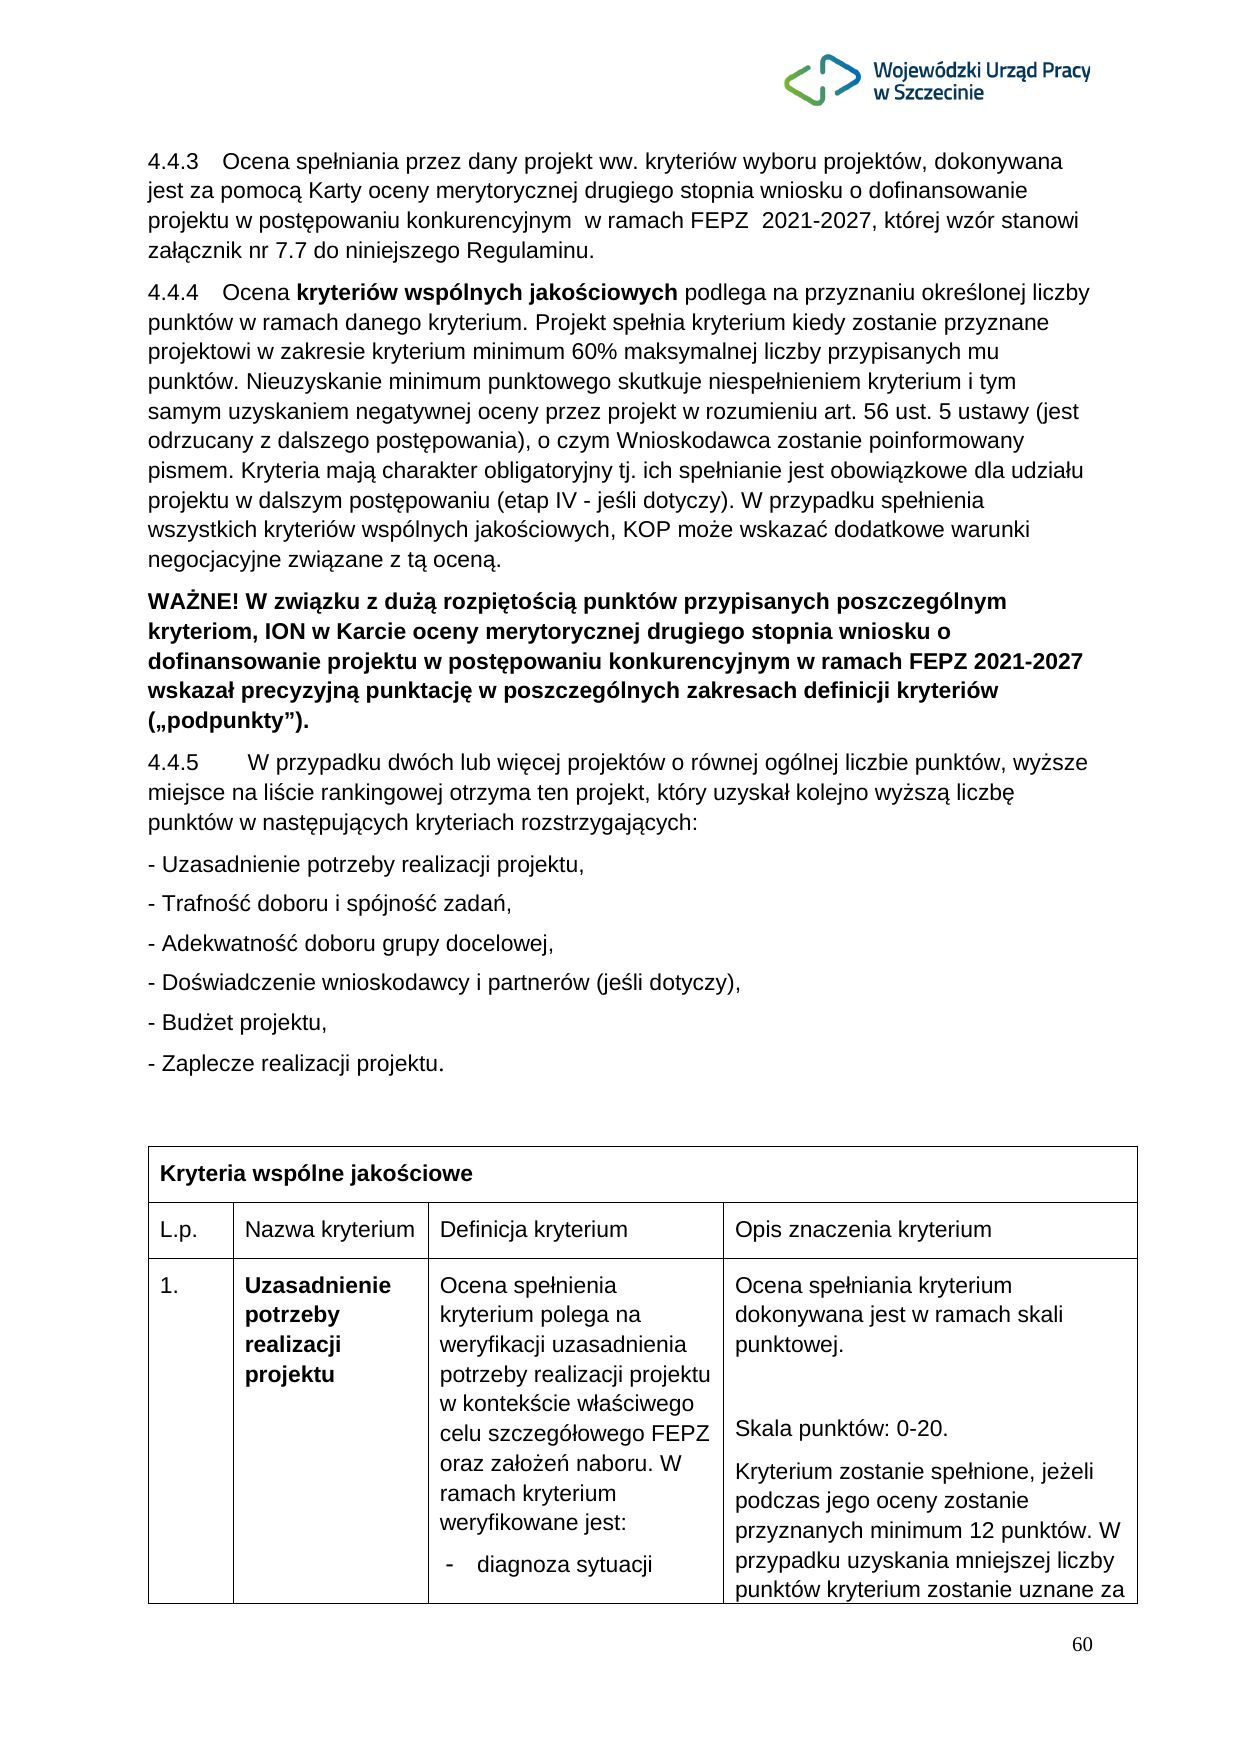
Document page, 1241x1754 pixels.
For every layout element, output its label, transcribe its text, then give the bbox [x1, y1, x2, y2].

text - Uzasadnienie potrzeby realizacji projektu, [148, 851, 1092, 877]
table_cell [429, 1259, 723, 1603]
table_cell [149, 1259, 233, 1603]
text - Adekwatność doboru grupy docelowej, [148, 930, 1092, 956]
text - Budżet projektu, [148, 1009, 1092, 1035]
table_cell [724, 1259, 1137, 1603]
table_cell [234, 1259, 428, 1603]
table_cell L.p. [149, 1203, 233, 1258]
list Ocena spełniania przez dany projekt ww. kryteriów wyboru projektów, dokonywana jest za pomocą Karty oceny merytorycznej drugiego stopnia wniosku o dofinansowanie projektu w postępowaniu konkurencyjnym w ramach FEPZ 2021-2027, której wzór stanowi załącznik nr 7.7 do niniejszego Regulaminu. [148, 148, 1092, 263]
table_header Kryteria wspólne jakościowe [149, 1147, 1137, 1202]
text - Doświadczenie wnioskodawcy i partnerów (jeśli dotyczy), [148, 969, 1092, 996]
list W przypadku dwóch lub więcej projektów o równej ogólnej liczbie punktów, wyższe miejsce na liście rankingowej otrzyma ten projekt, który uzyskał kolejno wyższą liczbę punktów w następujących kryteriach rozstrzygających: [148, 749, 1092, 835]
text - Trafność doboru i spójność zadań, [148, 890, 1092, 917]
table_cell Nazwa kryterium [234, 1203, 428, 1258]
table_cell Opis znaczenia kryterium [724, 1203, 1137, 1258]
list Ocena kryteriów wspólnych jakościowych podlega na przyznaniu określonej liczby punktów w ramach danego kryterium. Projekt spełnia kryterium kiedy zostanie przyznane projektowi w zakresie kryterium minimum 60% maksymalnej liczby przypisanych mu punktów. Nieuzyskanie minimum punktowego skutkuje niespełnieniem kryterium i tym samym uzyskaniem negatywnej oceny przez projekt w rozumieniu art. 56 ust. 5 ustawy (jest odrzucany z dalszego postępowania), o czym Wnioskodawca zostanie poinformowany pismem. Kryteria mają charakter obligatoryjny tj. ich spełnianie jest obowiązkowe dla udziału projektu w dalszym postępowaniu (etap IV - jeśli dotyczy). W przypadku spełnienia wszystkich kryteriów wspólnych jakościowych, KOP może wskazać dodatkowe warunki negocjacyjne związane z tą oceną. [148, 279, 1092, 572]
text WAŻNE! W związku z dużą rozpiętością punktów przypisanych poszczególnym kryteriom, ION w Karcie oceny merytorycznej drugiego stopnia wniosku o dofinansowanie projektu w postępowaniu konkurencyjnym w ramach FEPZ 2021-2027 wskazał precyzyjną punktację w poszczególnych zakresach definicji kryteriów („podpunkty”). [148, 588, 1092, 733]
text - Zaplecze realizacji projektu. [148, 1048, 1092, 1077]
picture [784, 54, 1091, 106]
table_cell Definicja kryterium [429, 1203, 723, 1258]
